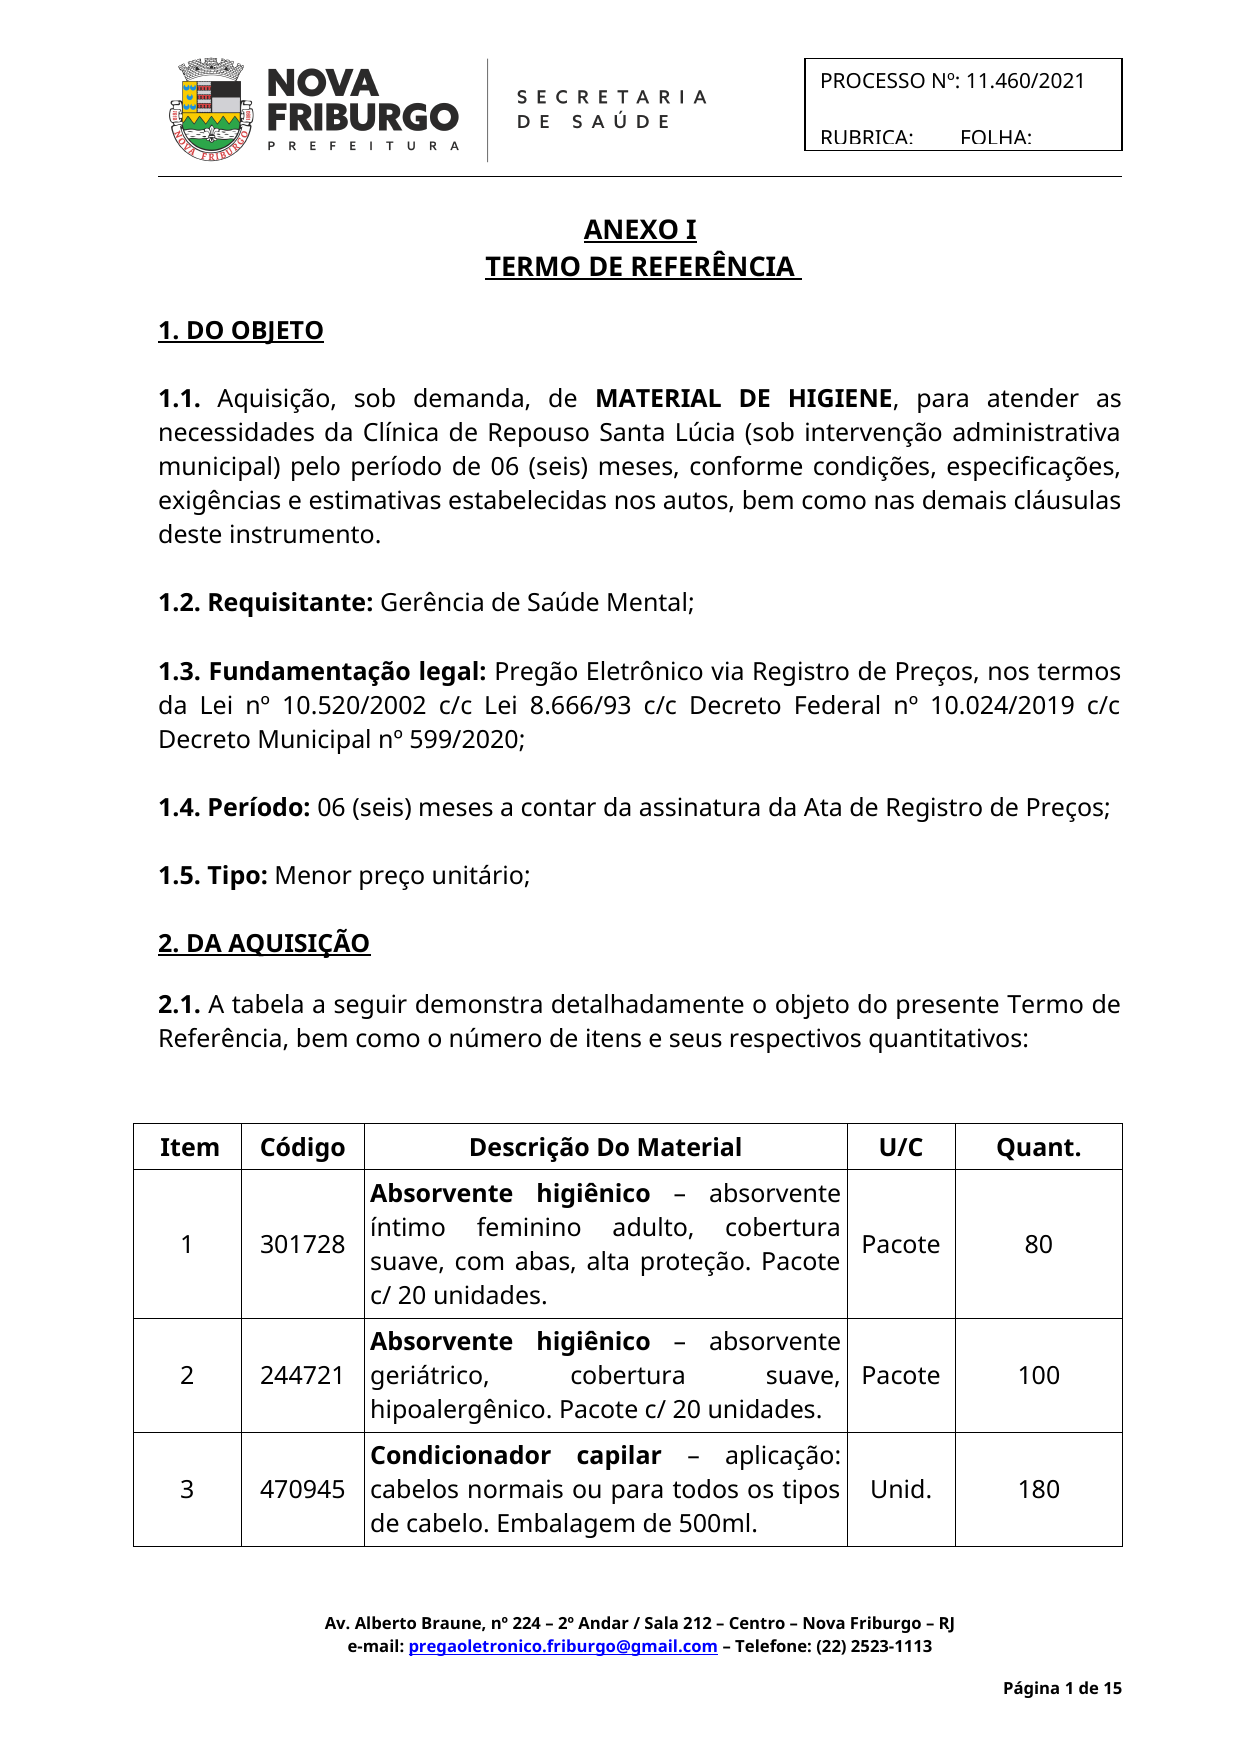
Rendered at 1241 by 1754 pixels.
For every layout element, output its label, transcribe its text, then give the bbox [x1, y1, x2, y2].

table_cell 3 [134, 1433, 241, 1546]
table_header Código [242, 1124, 364, 1169]
table_cell 470945 [242, 1433, 364, 1546]
table_cell Pacote [848, 1170, 955, 1317]
text ANEXO I [158, 210, 1122, 247]
table_header Descrição Do Material [365, 1124, 847, 1169]
list 2. DA AQUISIÇÃO [158, 926, 1122, 960]
list 1.4. Período: 06 (seis) meses a contar da assinatura da Ata de Registro de Preços; [158, 789, 1122, 823]
table_cell Unid. [848, 1433, 955, 1546]
list 1. DO OBJETO [158, 313, 1122, 347]
table_cell 301728 [242, 1170, 364, 1317]
table_cell Absorvente higiênico – absorvente geriátrico, cobertura suave, hipoalergênico. Pacote c/ 20 unidades. [365, 1319, 847, 1432]
list 1.3. Fundamentação legal: Pregão Eletrônico via Registro de Preços, nos termos da Lei nº 10.520/2002 c/c Lei 8.666/93 c/c Decreto Federal nº 10.024/2019 c/c Decreto Municipal nº 599/2020; [158, 653, 1122, 755]
table_cell 100 [956, 1319, 1122, 1432]
list 1.1. Aquisição, sob demanda, de MATERIAL DE HIGIENE, para atender as necessidades da Clínica de Repouso Santa Lúcia (sob intervenção administrativa municipal) pelo período de 06 (seis) meses, conforme condições, especificações, exigências e estimativas estabelecidas nos autos, bem como nas demais cláusulas deste instrumento. [158, 381, 1122, 551]
list 2.1. A tabela a seguir demonstra detalhadamente o objeto do presente Termo de Referência, bem como o número de itens e seus respectivos quantitativos: [158, 987, 1122, 1055]
table_header Item [134, 1124, 241, 1169]
table_cell Pacote [848, 1319, 955, 1432]
list 1.2. Requisitante: Gerência de Saúde Mental; [158, 585, 1122, 619]
table_header Quant. [956, 1124, 1122, 1169]
table_cell Absorvente higiênico – absorvente íntimo feminino adulto, cobertura suave, com abas, alta proteção. Pacote c/ 20 unidades. [365, 1170, 847, 1317]
table_cell 1 [134, 1170, 241, 1317]
table_cell 80 [956, 1170, 1122, 1317]
table_cell 244721 [242, 1319, 364, 1432]
table_header U/C [848, 1124, 955, 1169]
text TERMO DE REFERÊNCIA [158, 247, 1122, 284]
picture [157, 48, 722, 174]
table_cell Condicionador capilar – aplicação: cabelos normais ou para todos os tipos de cabelo. Embalagem de 500ml. [365, 1433, 847, 1546]
list 1.5. Tipo: Menor preço unitário; [158, 858, 1122, 892]
table_cell 180 [956, 1433, 1122, 1546]
table_cell 2 [134, 1319, 241, 1432]
